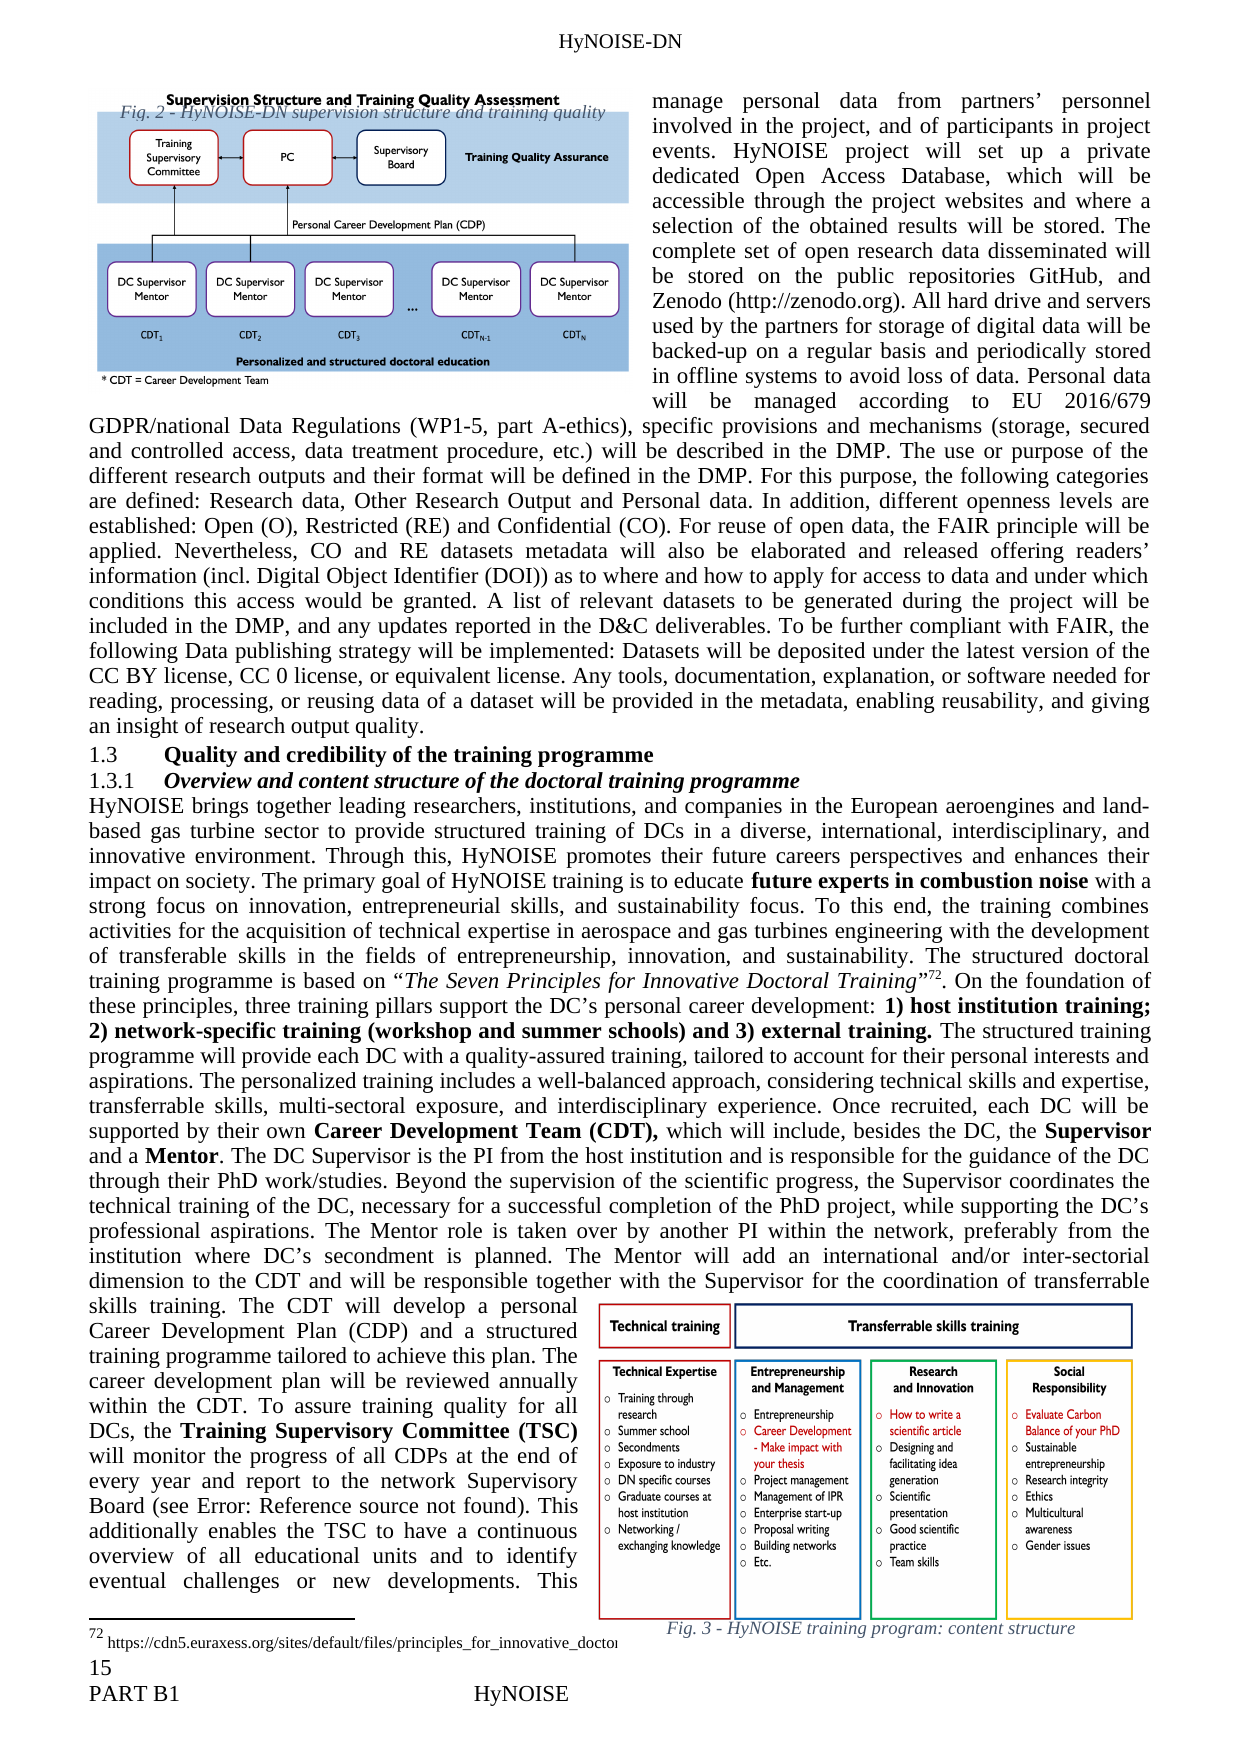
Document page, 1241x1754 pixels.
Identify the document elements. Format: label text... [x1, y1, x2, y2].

picture [597, 1303, 1133, 1620]
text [89, 89, 1152, 739]
subtitle Overview and content structure of the doctoral training programme [89, 767, 1152, 793]
picture [88, 88, 633, 394]
subtitle Quality and credibility of the training programme [89, 741, 1152, 767]
